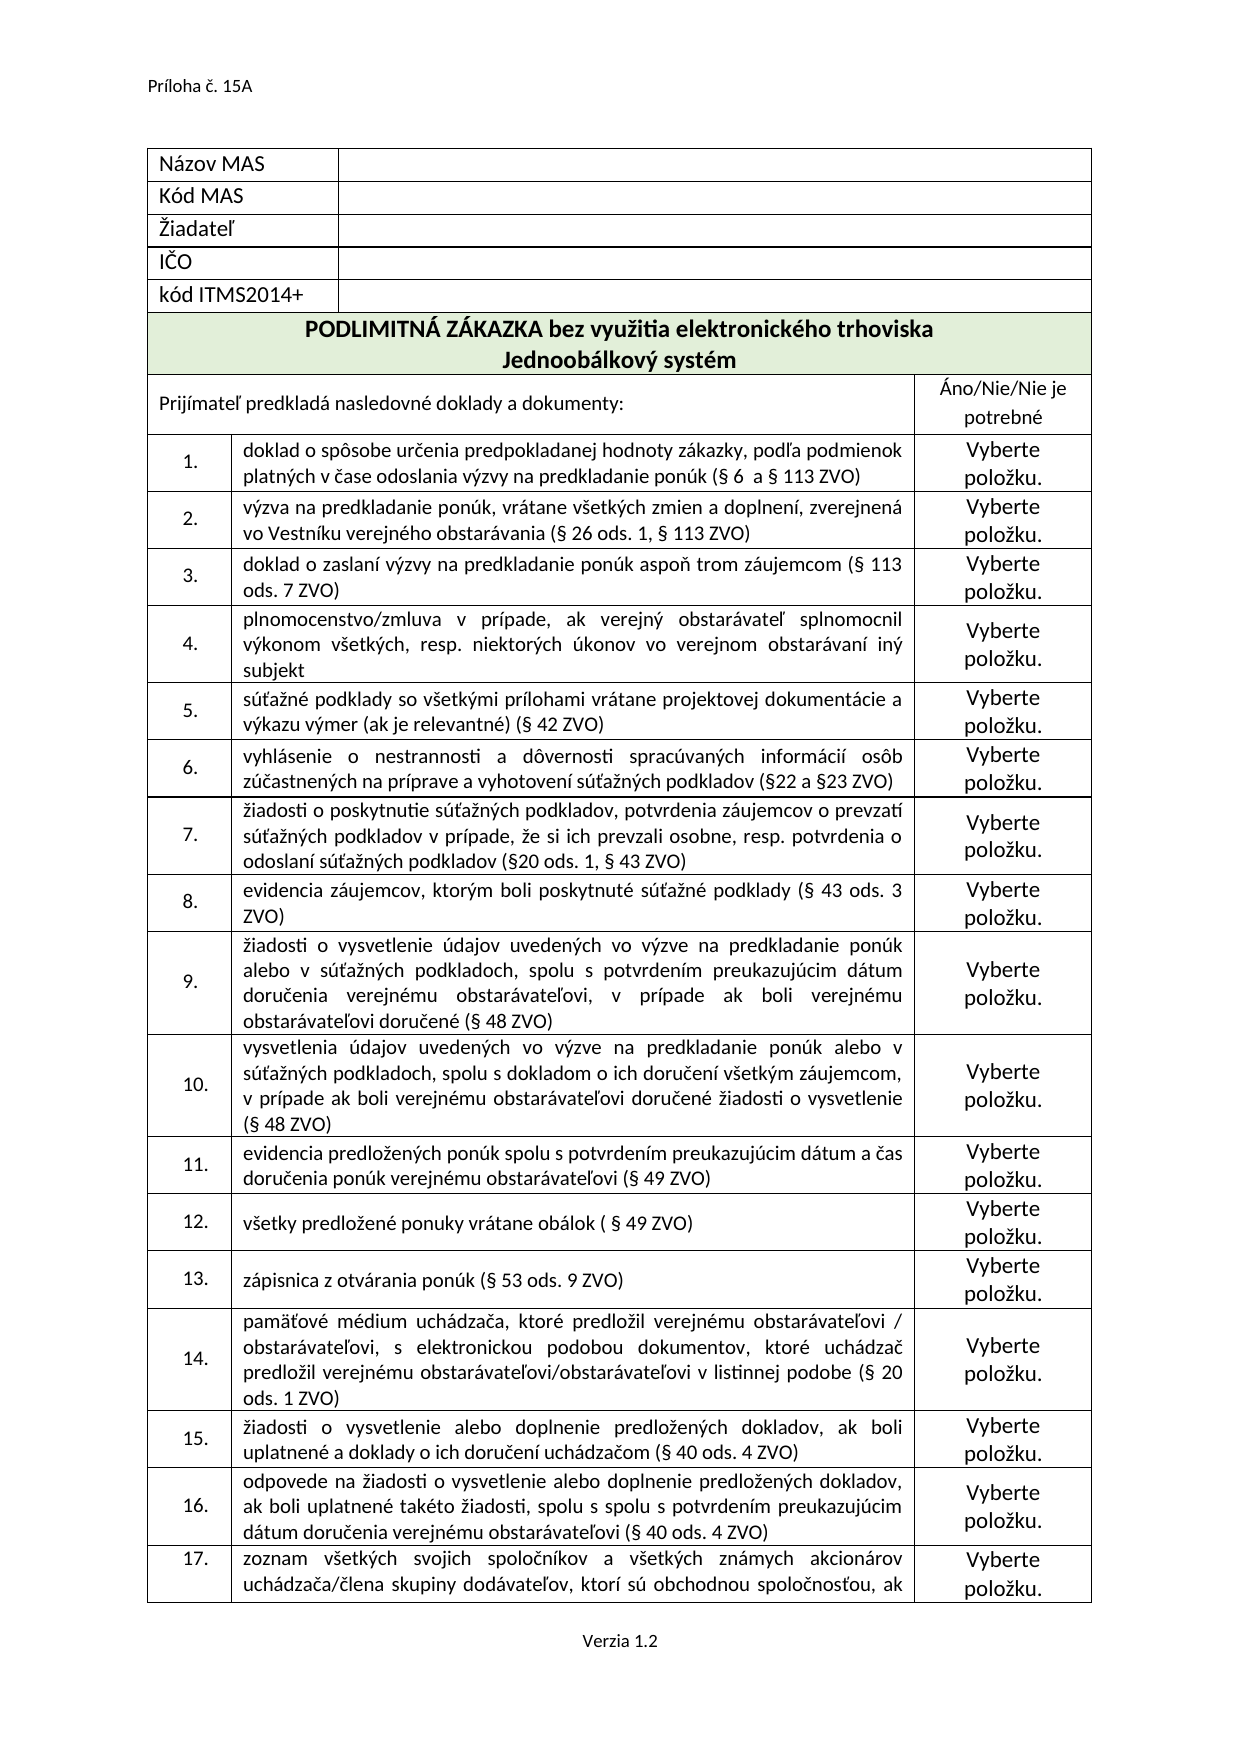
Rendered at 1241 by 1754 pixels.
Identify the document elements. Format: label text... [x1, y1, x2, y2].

table_cell odpovede na žiadosti o vysvetlenie alebo doplnenie predložených dokladov, ak boli uplatnené takéto žiadosti, spolu s spolu s potvrdením preukazujúcim dátum doručenia verejnému obstarávateľovi (§ 40 ods. 4 ZVO) [232, 1468, 914, 1544]
table_cell [148, 1194, 231, 1250]
table_cell plnomocenstvo/zmluva v prípade, ak verejný obstarávateľ splnomocnil výkonom všetkých, resp. niektorých úkonov vo verejnom obstarávaní iný subjekt [232, 606, 914, 682]
table_cell [148, 1035, 231, 1136]
table_cell Kód MAS [148, 182, 338, 213]
table_cell evidencia predložených ponúk spolu s potvrdením preukazujúcim dátum a čas doručenia ponúk verejnému obstarávateľovi (§ 49 ZVO) [232, 1137, 914, 1193]
table_cell [148, 932, 231, 1033]
table_cell zápisnica z otvárania ponúk (§ 53 ods. 9 ZVO) [232, 1251, 914, 1307]
table_cell [148, 1137, 231, 1193]
table_cell žiadosti o vysvetlenie alebo doplnenie predložených dokladov, ak boli uplatnené a doklady o ich doručení uchádzačom (§ 40 ods. 4 ZVO) [232, 1411, 914, 1467]
table_cell Áno/Nie/Nie je potrebné [915, 375, 1091, 434]
table_cell [148, 435, 231, 491]
table_cell [148, 740, 231, 796]
table_cell žiadosti o poskytnutie súťažných podkladov, potvrdenia záujemcov o prevzatí súťažných podkladov v prípade, že si ich prevzali osobne, resp. potvrdenia o odoslaní súťažných podkladov (§20 ods. 1, § 43 ZVO) [232, 798, 914, 874]
table_cell Prijímateľ predkladá nasledovné doklady a dokumenty: [148, 375, 914, 434]
table_header Názov MAS [148, 149, 338, 181]
table_header [339, 149, 1091, 181]
table_cell [339, 215, 1091, 246]
table_cell súťažné podklady so všetkými prílohami vrátane projektovej dokumentácie a výkazu výmer (ak je relevantné) (§ 42 ZVO) [232, 683, 914, 739]
table_cell [339, 280, 1091, 312]
table_cell IČO [148, 248, 338, 279]
table_cell [148, 606, 231, 682]
table_cell [148, 1251, 231, 1307]
table_cell [148, 492, 231, 548]
table_cell pamäťové médium uchádzača, ktoré predložil verejnému obstarávateľovi / obstarávateľovi, s elektronickou podobou dokumentov, ktoré uchádzač predložil verejnému obstarávateľovi/obstarávateľovi v listinnej podobe (§ 20 ods. 1 ZVO) [232, 1309, 914, 1410]
table_cell kód ITMS2014+ [148, 280, 338, 312]
table_cell doklad o spôsobe určenia predpokladanej hodnoty zákazky, podľa podmienok platných v čase odoslania výzvy na predkladanie ponúk (§ 6 a § 113 ZVO) [232, 435, 914, 491]
table_cell evidencia záujemcov, ktorým boli poskytnuté súťažné podklady (§ 43 ods. 3 ZVO) [232, 875, 914, 931]
table_cell Žiadateľ [148, 215, 338, 246]
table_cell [232, 1546, 914, 1602]
table_cell žiadosti o vysvetlenie údajov uvedených vo výzve na predkladanie ponúk alebo v súťažných podkladoch, spolu s potvrdením preukazujúcim dátum doručenia verejnému obstarávateľovi, v prípade ak boli verejnému obstarávateľovi doručené (§ 48 ZVO) [232, 932, 914, 1033]
table_cell výzva na predkladanie ponúk, vrátane všetkých zmien a doplnení, zverejnená vo Vestníku verejného obstarávania (§ 26 ods. 1, § 113 ZVO) [232, 492, 914, 548]
table_cell [148, 875, 231, 931]
table_cell [148, 549, 231, 605]
table_cell všetky predložené ponuky vrátane obálok ( § 49 ZVO) [232, 1194, 914, 1250]
table_cell doklad o zaslaní výzvy na predkladanie ponúk aspoň trom záujemcom (§ 113 ods. 7 ZVO) [232, 549, 914, 605]
table_cell vyhlásenie o nestrannosti a dôvernosti spracúvaných informácií osôb zúčastnených na príprave a vyhotovení súťažných podkladov (§22 a §23 ZVO) [232, 740, 914, 796]
table_cell [339, 248, 1091, 279]
table_cell [339, 182, 1091, 213]
table_cell vysvetlenia údajov uvedených vo výzve na predkladanie ponúk alebo v súťažných podkladoch, spolu s dokladom o ich doručení všetkým záujemcom, v prípade ak boli verejnému obstarávateľovi doručené žiadosti o vysvetlenie (§ 48 ZVO) [232, 1035, 914, 1136]
table_cell [148, 1468, 231, 1544]
table_cell [148, 798, 231, 874]
table_cell PODLIMITNÁ ZÁKAZKA bez využitia elektronického trhoviska Jednoobálkový systém [148, 313, 1091, 374]
table_cell [148, 683, 231, 739]
table_cell [148, 1309, 231, 1410]
table_cell [148, 1546, 231, 1602]
table_cell [148, 1411, 231, 1467]
